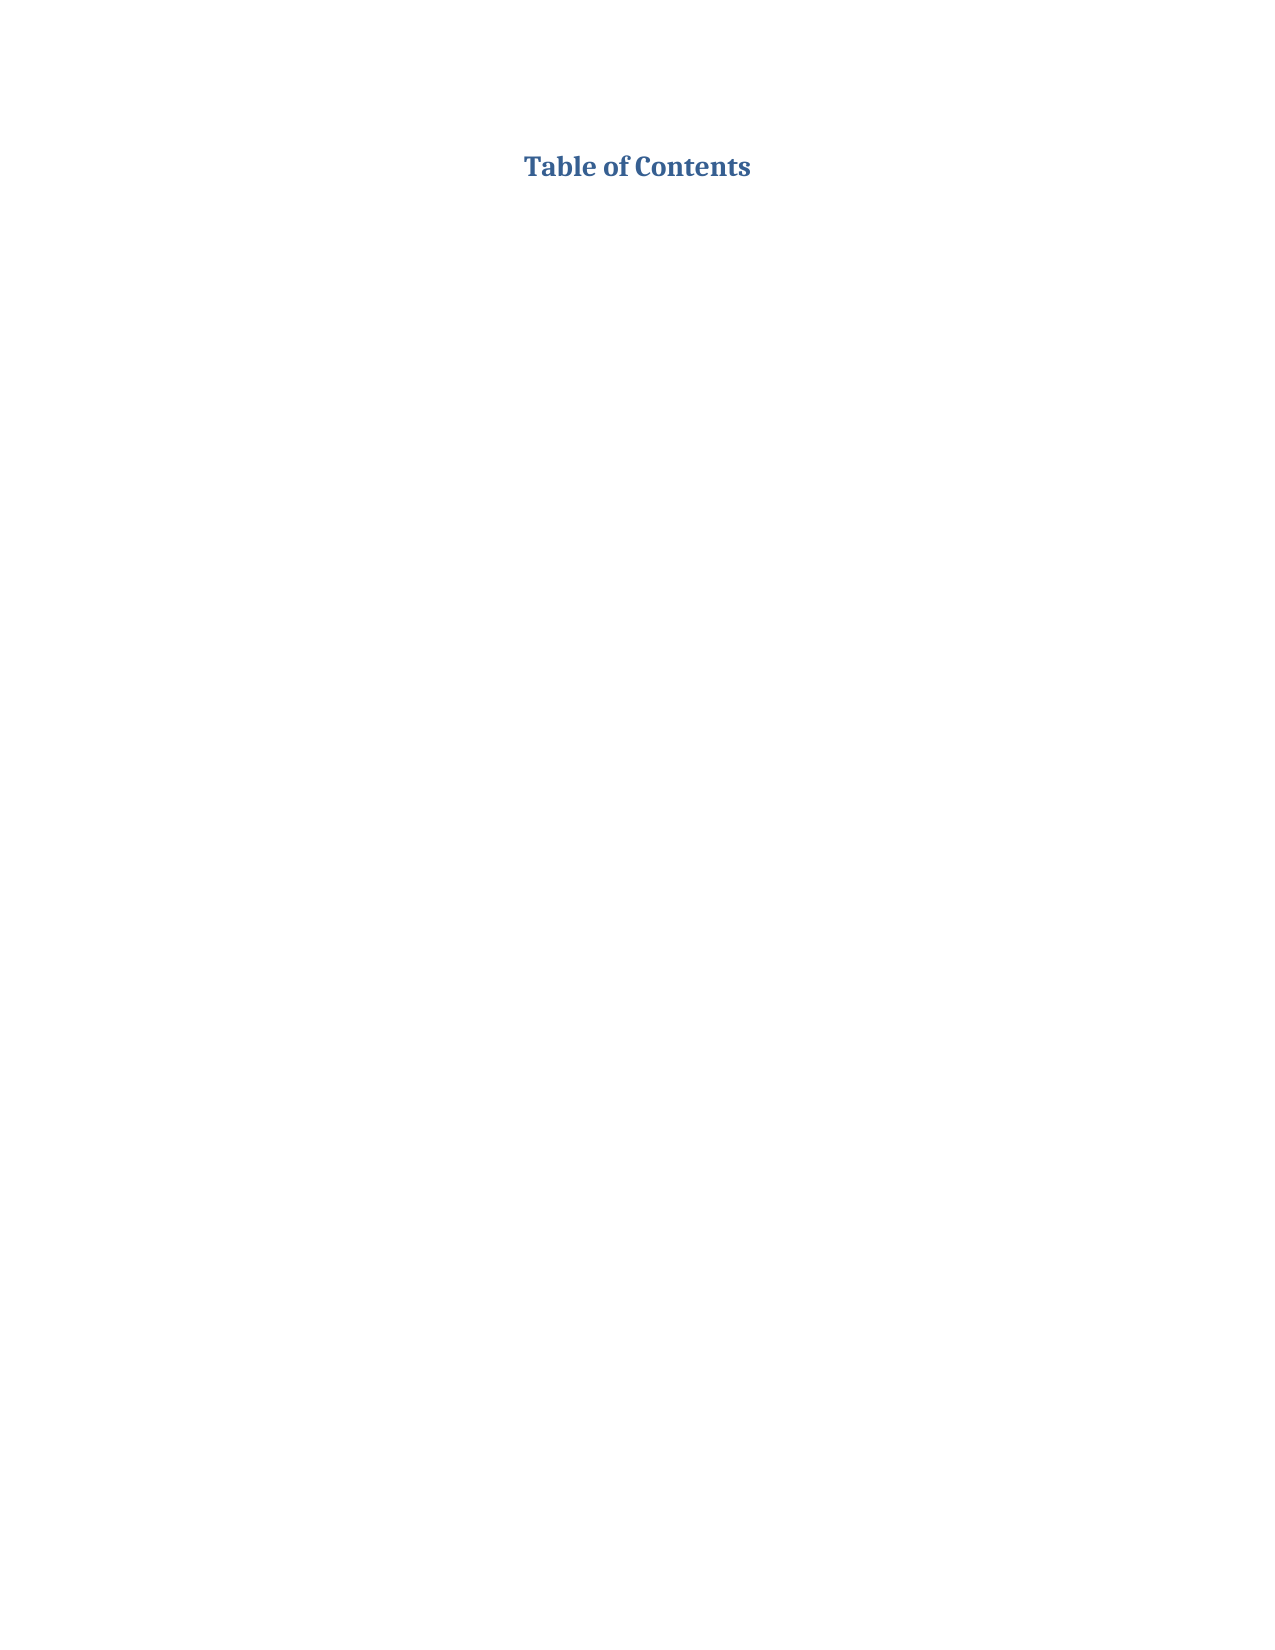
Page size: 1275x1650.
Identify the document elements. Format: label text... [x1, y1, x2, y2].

subtitle Table of Contents [150, 150, 1125, 183]
